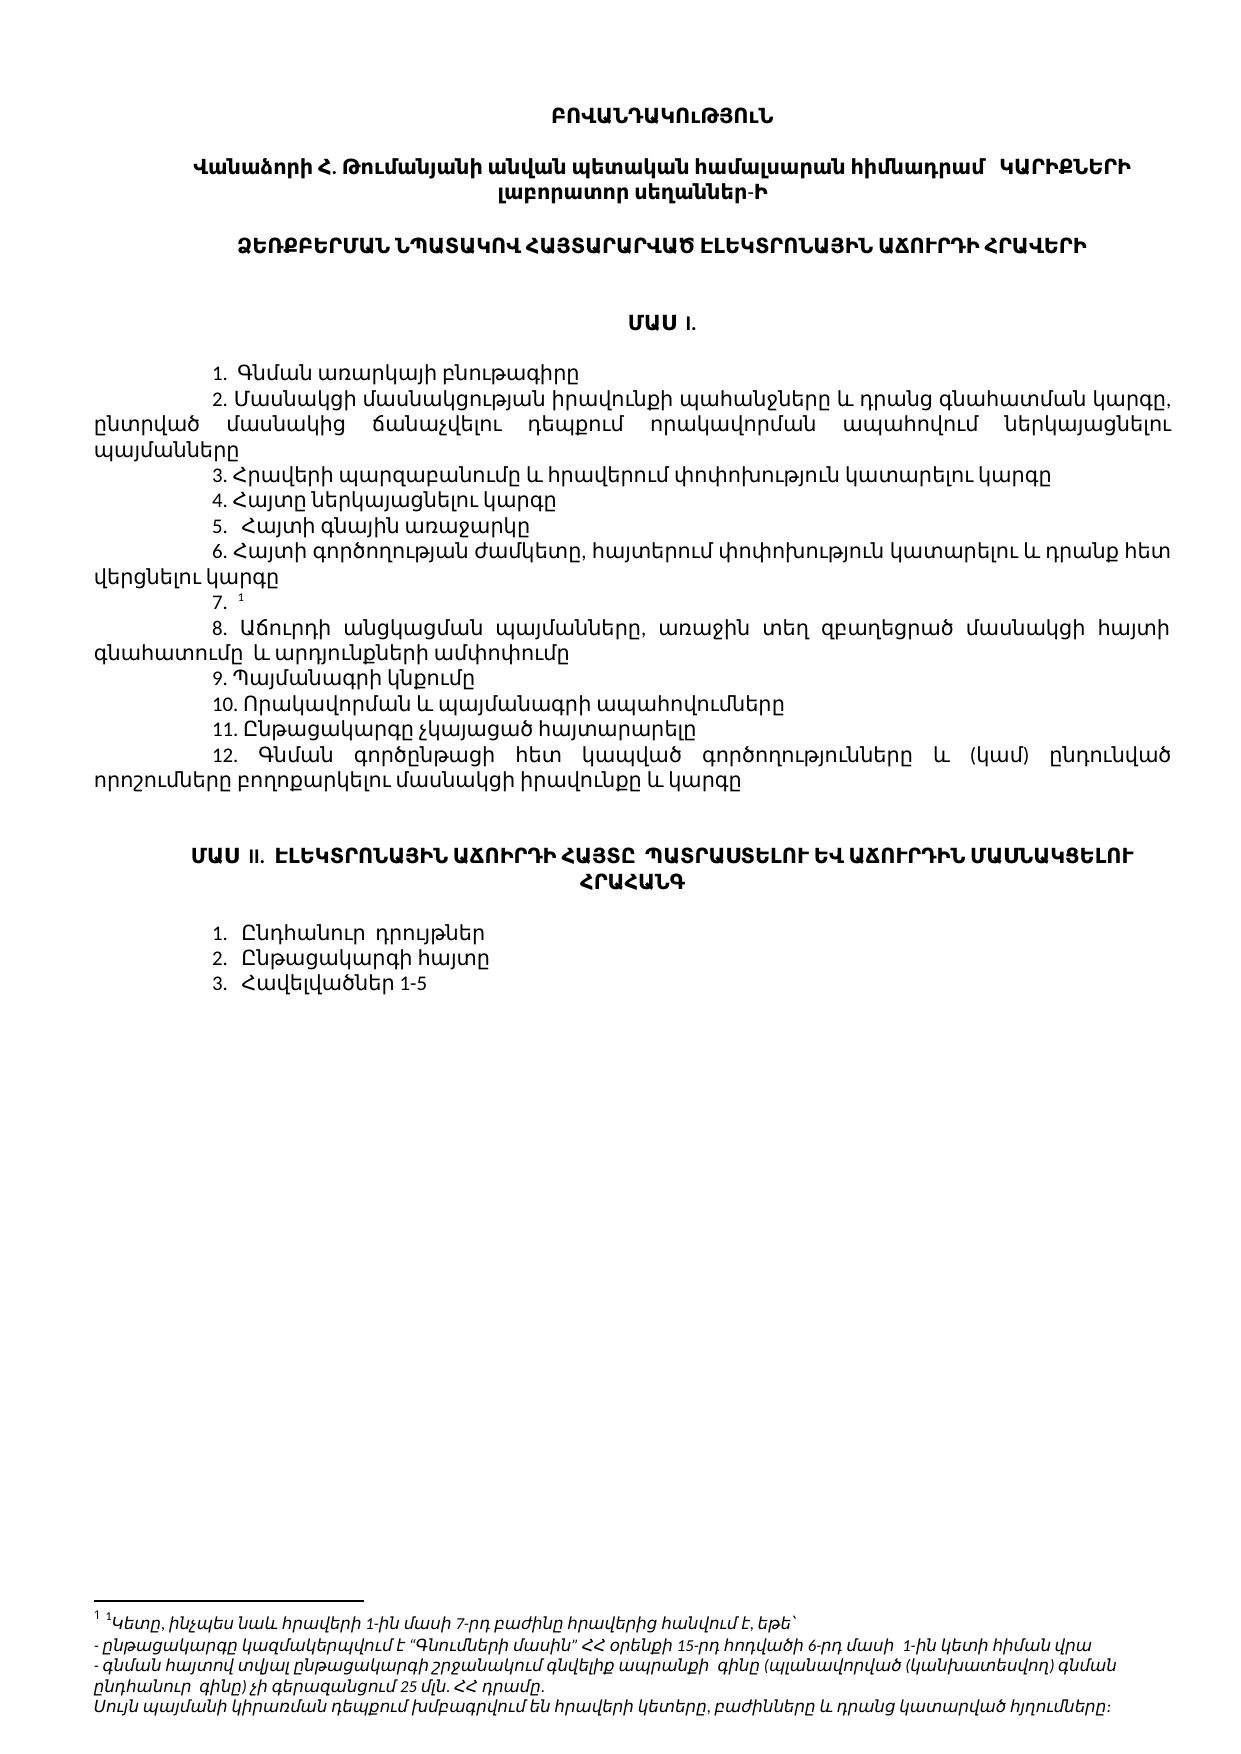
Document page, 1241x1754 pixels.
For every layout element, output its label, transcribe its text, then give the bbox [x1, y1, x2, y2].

text 4. Հայտը ներկայացնելու կարգը [94, 488, 1171, 513]
text 3. Հրավերի պարզաբանումը և հրավերում փոփոխություն կատարելու կարգը [94, 462, 1171, 488]
text 5. Հայտի գնային առաջարկը [94, 513, 1171, 538]
text 11. Ընթացակարգը չկայացած հայտարարելը [94, 716, 1171, 742]
text 8. Աճուրդի անցկացման պայմանները, առաջին տեղ զբաղեցրած մասնակցի հայտի գնահատումը և արդյունքների ամփոփումը [94, 615, 1171, 666]
text Վանաձորի Հ. Թումանյանի անվան պետական համալսարան հիմնադրամ ԿԱՐԻՔՆԵՐԻ լաբորատոր սեղաններ-Ի [94, 154, 1171, 205]
text 1. Գնման առարկայի բնութագիրը [94, 361, 1171, 386]
text ՄԱՍ II. ԷԼԵԿՏՐՈՆԱՅԻՆ ԱՃՈԻՐԴԻ ՀԱՅՏԸ ՊԱՏՐԱՍՏԵԼՈՒ ԵՎ ԱՃՈՒՐԴԻՆ ՄԱՍՆԱԿՑԵԼՈՒ ՀՐԱՀԱՆԳ [94, 843, 1171, 894]
text 9. Պայմանագրի կնքումը [94, 666, 1171, 691]
text 12. Գնման գործընթացի հետ կապված գործողությունները և (կամ) ընդունված որոշումները բողոքարկելու մասնակցի իրավունքը և կարգը [94, 742, 1171, 793]
text 1. Ընդհանուր դրույթներ [94, 920, 1171, 945]
text 6. Հայտի գործողության ժամկետը, հայտերում փոփոխություն կատարելու և դրանք հետ վերցնելու կարգը [94, 538, 1171, 589]
text 3. Հավելվածներ 1-5 [94, 971, 1171, 996]
text ՁԵՌՔԲԵՐՄԱՆ ՆՊԱՏԱԿՈՎ ՀԱՅՏԱՐԱՐՎԱԾ ԷԼԵԿՏՐՈՆԱՅԻՆ ԱՃՈՒՐԴԻ ՀՐԱՎԵՐԻ [94, 233, 1171, 259]
text ԲՈՎԱՆԴԱԿՈւԹՅՈւՆ [94, 103, 1171, 128]
text 2. Ընթացակարգի հայտը [94, 945, 1171, 971]
text ՄԱՍ I. [94, 310, 1171, 335]
text 2. Մասնակցի մասնակցության իրավունքի պահանջները և դրանց գնահատման կարգը, ընտրված մասնակից ճանաչվելու դեպքում որակավորման ապահովում ներկայացնելու պայմանները [94, 386, 1171, 462]
text 10. Որակավորման և պայմանագրի ապահովումները [94, 691, 1171, 716]
text 7. 1 [94, 589, 1171, 615]
